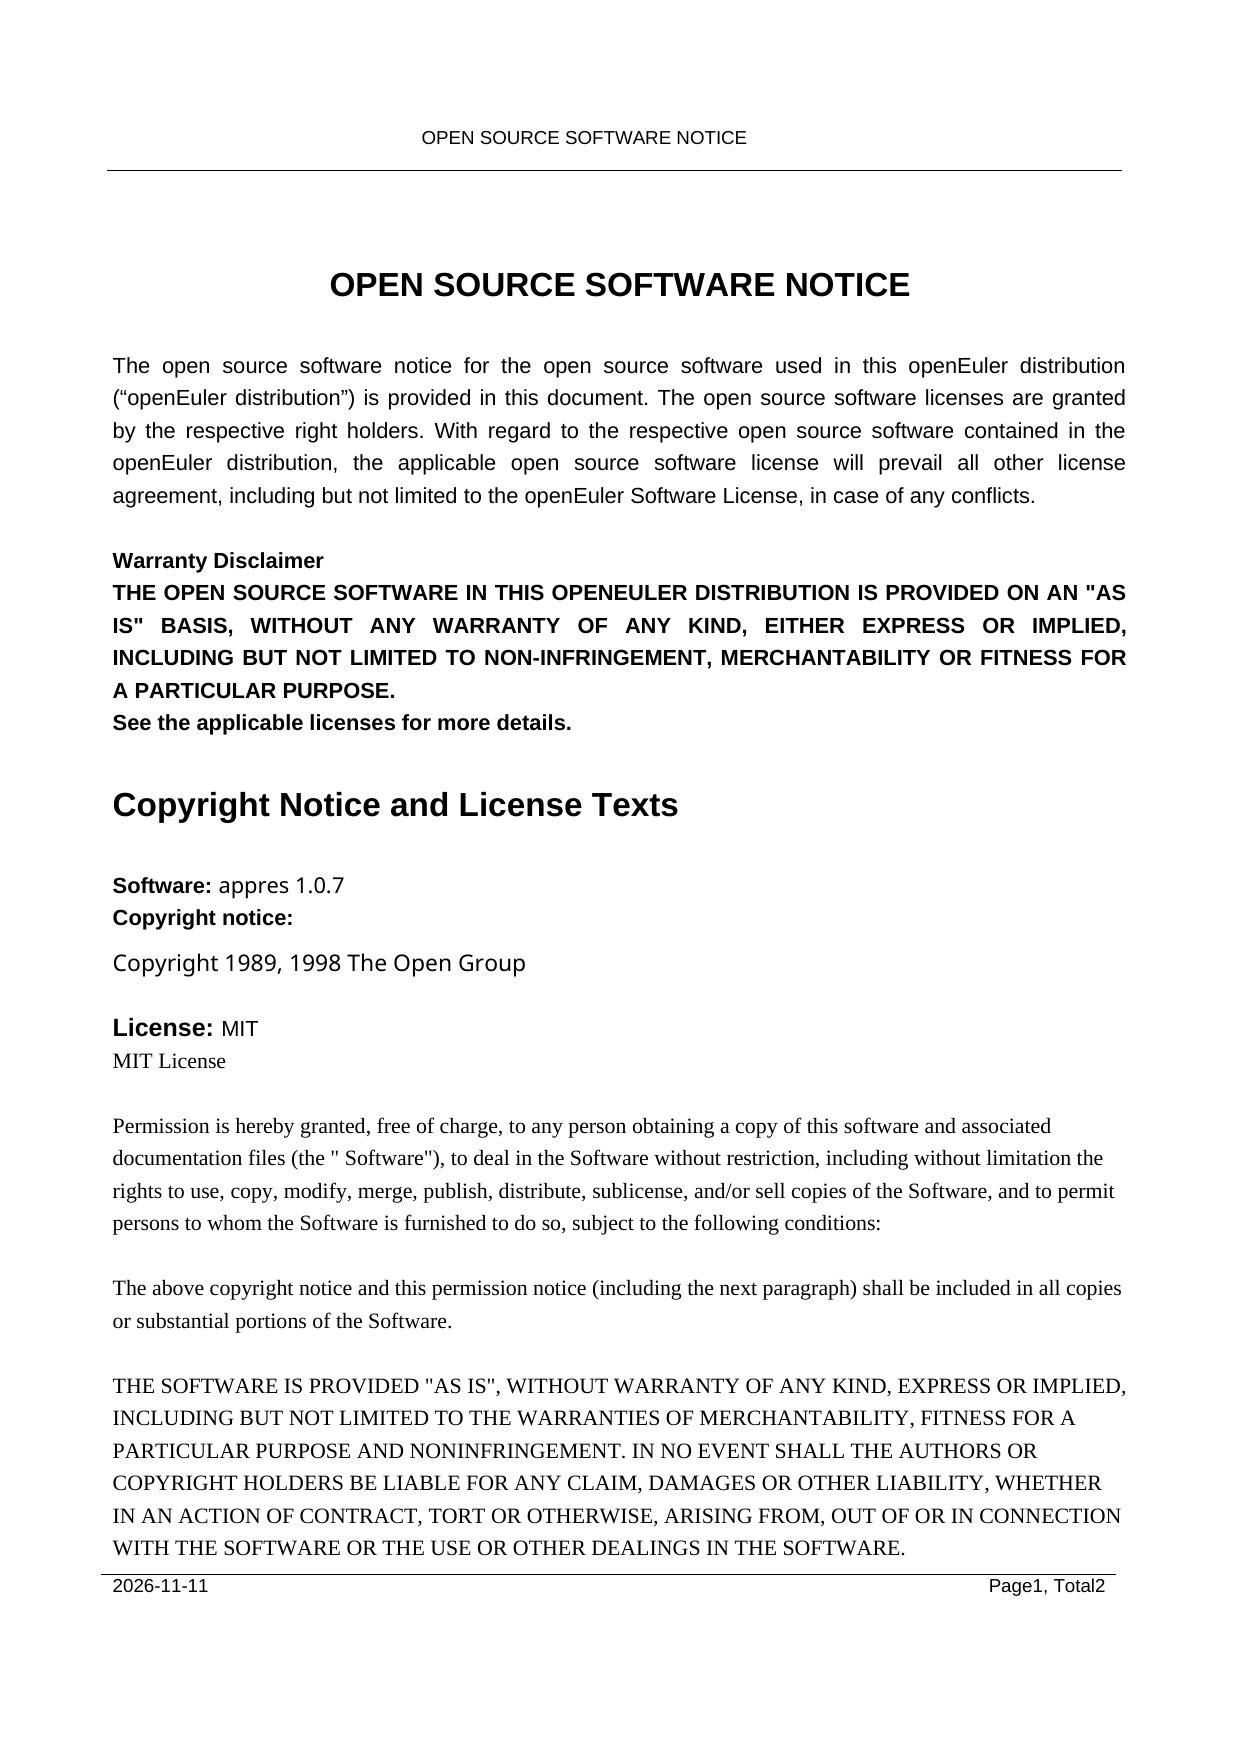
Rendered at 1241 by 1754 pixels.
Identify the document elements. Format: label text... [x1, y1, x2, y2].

text Warranty Disclaimer [112, 544, 1128, 576]
text Copyright Notice and License Texts [112, 771, 1128, 836]
text Copyright 1989, 1998 The Open Group [112, 947, 1128, 1012]
text Copyright notice: [112, 901, 1128, 934]
text THE OPEN SOURCE SOFTWARE IN THIS OPENEULER DISTRIBUTION IS PROVIDED ON AN "AS IS" BASIS, WITHOUT ANY WARRANTY OF ANY KIND, EITHER EXPRESS OR IMPLIED, INCLUDING BUT NOT LIMITED TO NON-INFRINGEMENT, MERCHANTABILITY OR FITNESS FOR A PARTICULAR PURPOSE. See the applicable licenses for more details. [112, 576, 1128, 739]
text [112, 1044, 1128, 1564]
text OPEN SOURCE SOFTWARE NOTICE [112, 251, 1128, 316]
text License: MIT [112, 1012, 1128, 1044]
text The open source software notice for the open source software used in this openEuler distribution (“openEuler distribution”) is provided in this document. The open source software licenses are granted by the respective right holders. With regard to the respective open source software contained in the openEuler distribution, the applicable open source software license will prevail all other license agreement, including but not limited to the openEuler Software License, in case of any conflicts. [112, 349, 1128, 511]
title Software: appres 1.0.7 [112, 869, 1128, 901]
